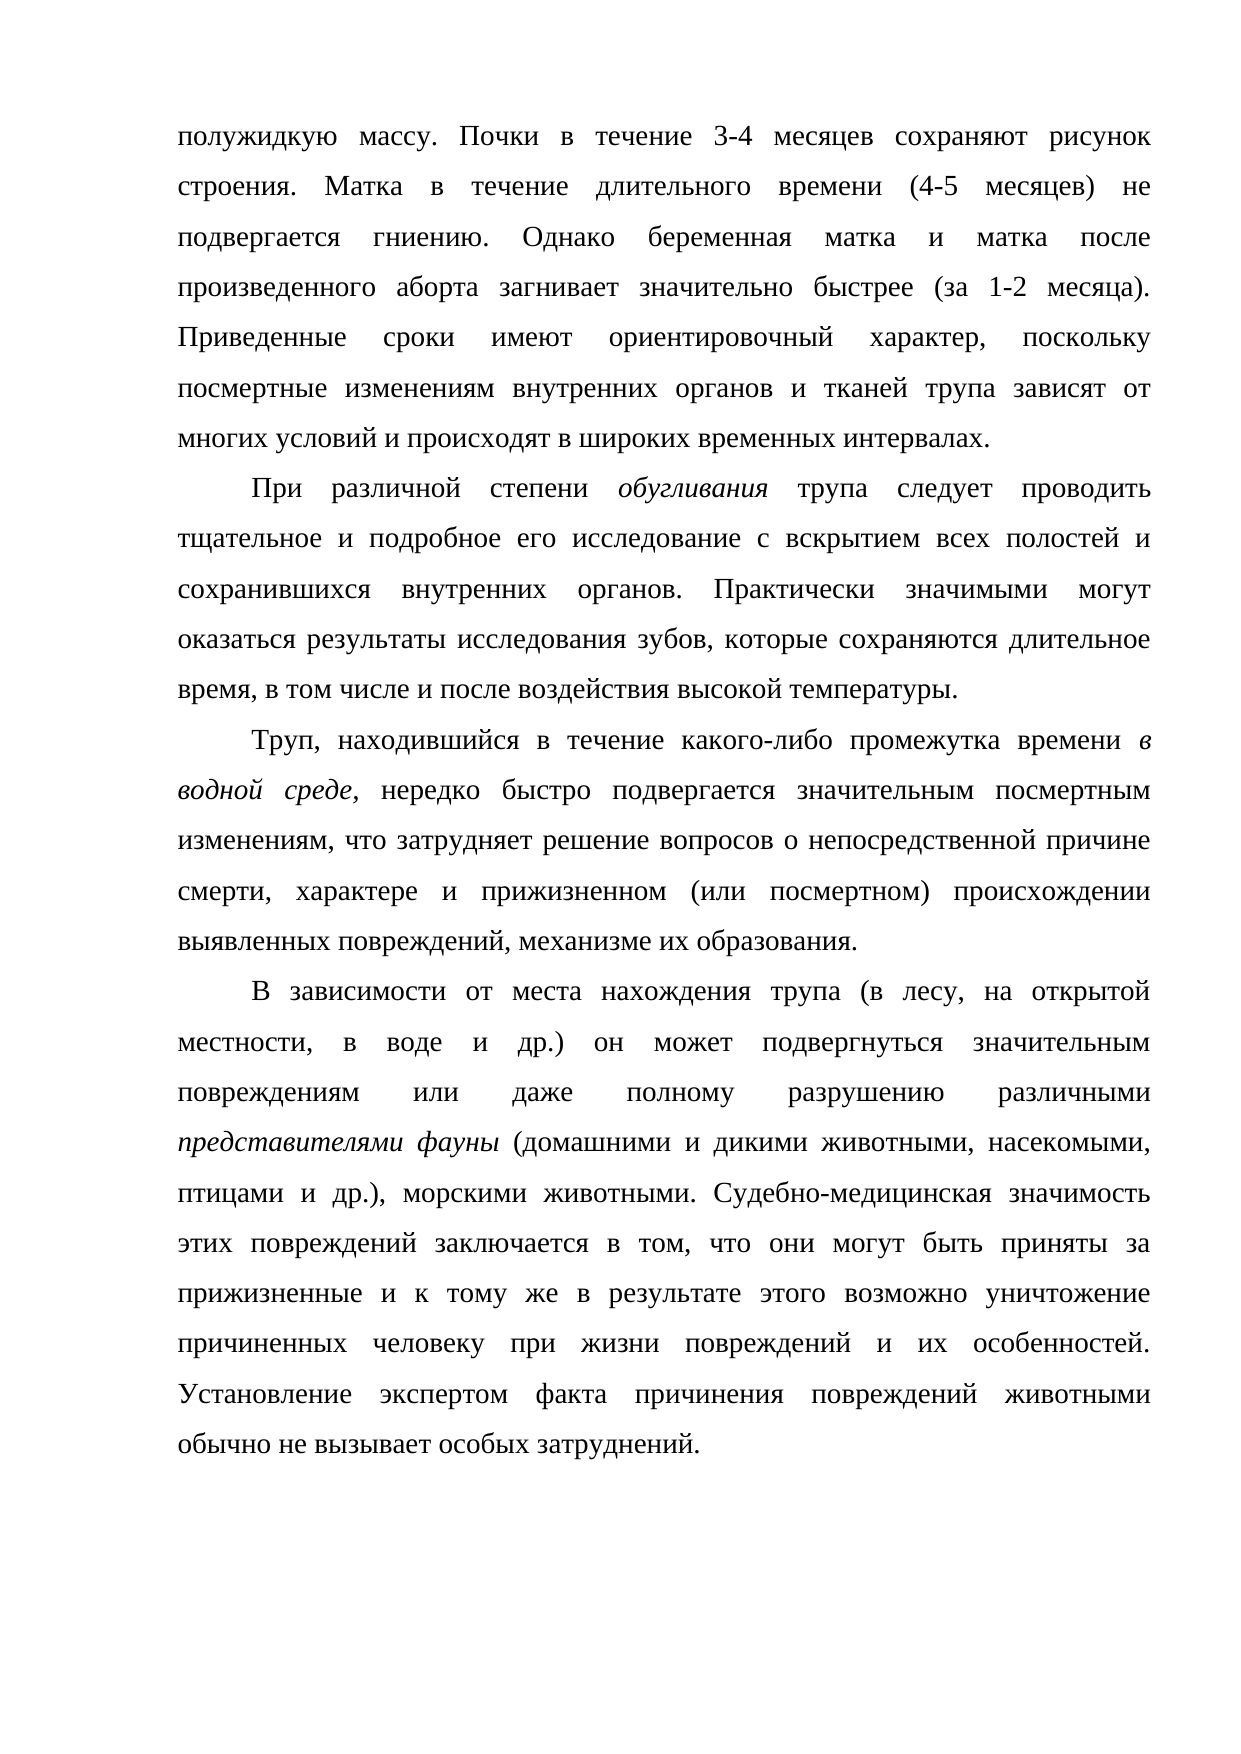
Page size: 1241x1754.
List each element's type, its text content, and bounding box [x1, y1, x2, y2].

text В зависимости от места нахождения трупа (в лесу, на открытой местности, в воде и др.) он может подвергнуться значительным повреждениям или даже полному разрушению различными представителями фауны (домашними и дикими животными, насекомыми, птицами и др.), морскими животными. Судебно-медицинская значимость этих повреждений заключается в том, что они могут быть приняты за прижизненные и к тому же в результате этого возможно уничтожение причиненных человеку при жизни повреждений и их особенностей. Установление экспертом факта причинения повреждений животными обычно не вызывает особых затруднений. [177, 973, 1152, 1460]
text При различной степени обугливания трупа следует проводить тщательное и подробное его исследование с вскрытием всех полостей и сохранившихся внутренних органов. Практически значимыми могут оказаться результаты исследования зубов, которые сохраняются длительное время, в том числе и после воздействия высокой температуры. [177, 470, 1152, 705]
text Труп, находившийся в течение какого-либо промежутка времени в водной среде, нередко быстро подвергается значительным посмертным изменениям, что затрудняет решение вопросов о непосредственной причине смерти, характере и прижизненном (или посмертном) происхождении выявленных повреждений, механизме их образования. [177, 722, 1152, 957]
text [177, 118, 1152, 453]
